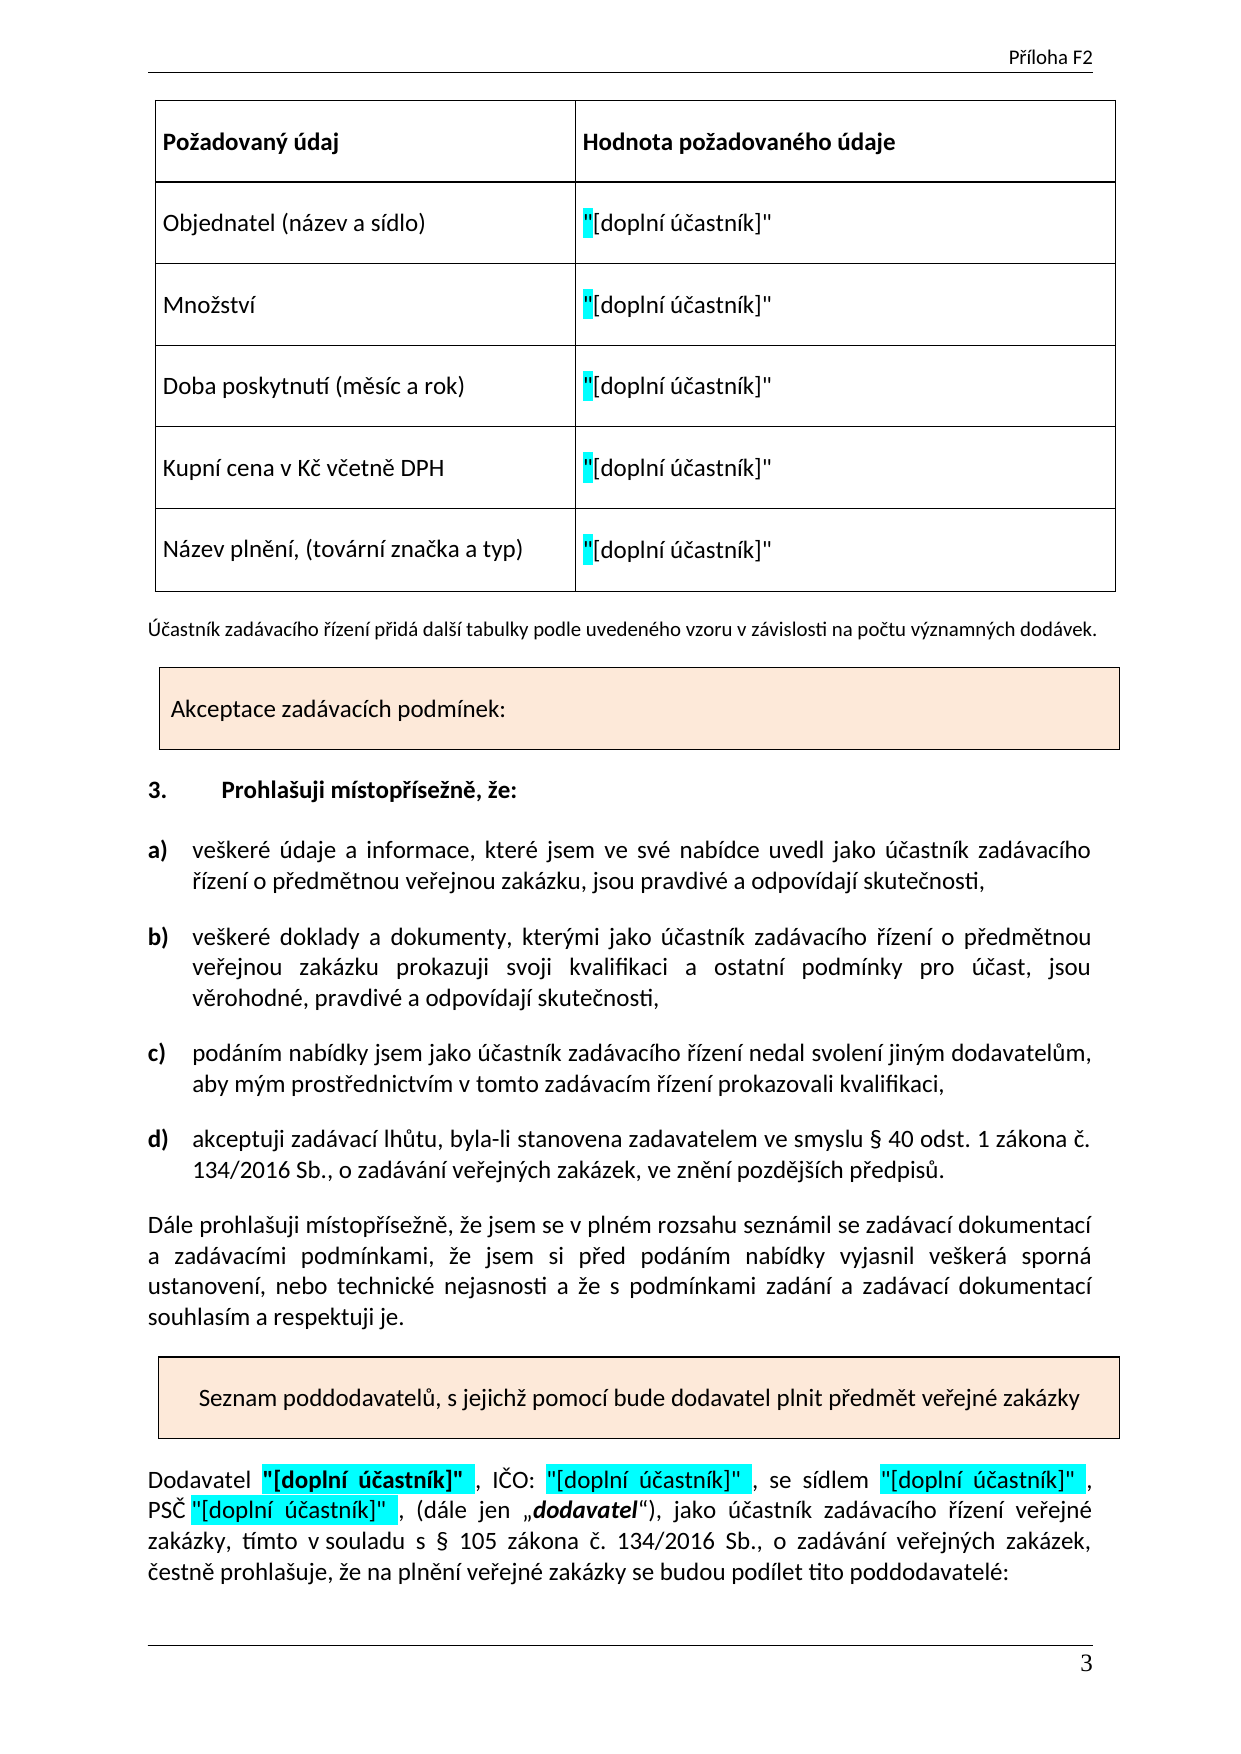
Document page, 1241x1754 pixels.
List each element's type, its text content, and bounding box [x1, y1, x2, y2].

list Prohlašuji místopřísežně, že: [148, 775, 1093, 805]
text Účastník zadávacího řízení přidá další tabulky podle uvedeného vzoru v závislosti na počtu významných dodávek. [148, 617, 1122, 642]
text Dále prohlašuji místopřísežně, že jsem se v plném rozsahu seznámil se zadávací dokumentací a zadávacími podmínkami, že jsem si před podáním nabídky vyjasnil veškerá sporná ustanovení, nebo technické nejasnosti a že s podmínkami zadání a zadávací dokumentací souhlasím a respektuji je. [148, 1209, 1093, 1331]
table_cell Kupní cena v Kč včetně DPH [156, 427, 575, 508]
table_header Seznam poddodavatelů, s jejichž pomocí bude dodavatel plnit předmět veřejné zakázky [159, 1358, 1119, 1438]
list veškeré doklady a dokumenty, kterými jako účastník zadávacího řízení o předmětnou veřejnou zakázku prokazuji svoji kvalifikaci a ostatní podmínky pro účast, jsou věrohodné, pravdivé a odpovídají skutečnosti, [148, 921, 1093, 1012]
table_cell [576, 427, 1115, 508]
table_cell Požadovaný údaj [156, 101, 575, 181]
table_cell [576, 264, 1115, 344]
table_header Akceptace zadávacích podmínek: [160, 668, 1119, 749]
table_cell Doba poskytnutí (měsíc a rok) [156, 346, 575, 426]
table_cell [576, 509, 1115, 591]
table_cell [576, 183, 1115, 263]
list veškeré údaje a informace, které jsem ve své nabídce uvedl jako účastník zadávacího řízení o předmětnou veřejnou zakázku, jsou pravdivé a odpovídají skutečnosti, [148, 835, 1093, 896]
table_cell Název plnění, (tovární značka a typ) [156, 509, 575, 591]
text Dodavatel , IČO: , se sídlem , PSČ , (dále jen „dodavatel“), jako účastník zadávacího řízení veřejné zakázky, tímto v souladu s § 105 zákona č. 134/2016 Sb., o zadávání veřejných zakázek, čestně prohlašuje, že na plnění veřejné zakázky se budou podílet tito poddodavatelé: [148, 1464, 1093, 1586]
table_cell Objednatel (název a sídlo) [156, 183, 575, 263]
table_cell [576, 346, 1115, 426]
table_cell Množství [156, 264, 575, 344]
list akceptuji zadávací lhůtu, byla-li stanovena zadavatelem ve smyslu § 40 odst. 1 zákona č. 134/2016 Sb., o zadávání veřejných zakázek, ve znění pozdějších předpisů. [148, 1123, 1093, 1184]
table_cell Hodnota požadovaného údaje [576, 101, 1115, 181]
list podáním nabídky jsem jako účastník zadávacího řízení nedal svolení jiným dodavatelům, aby mým prostřednictvím v tomto zadávacím řízení prokazovali kvalifikaci, [148, 1037, 1093, 1098]
